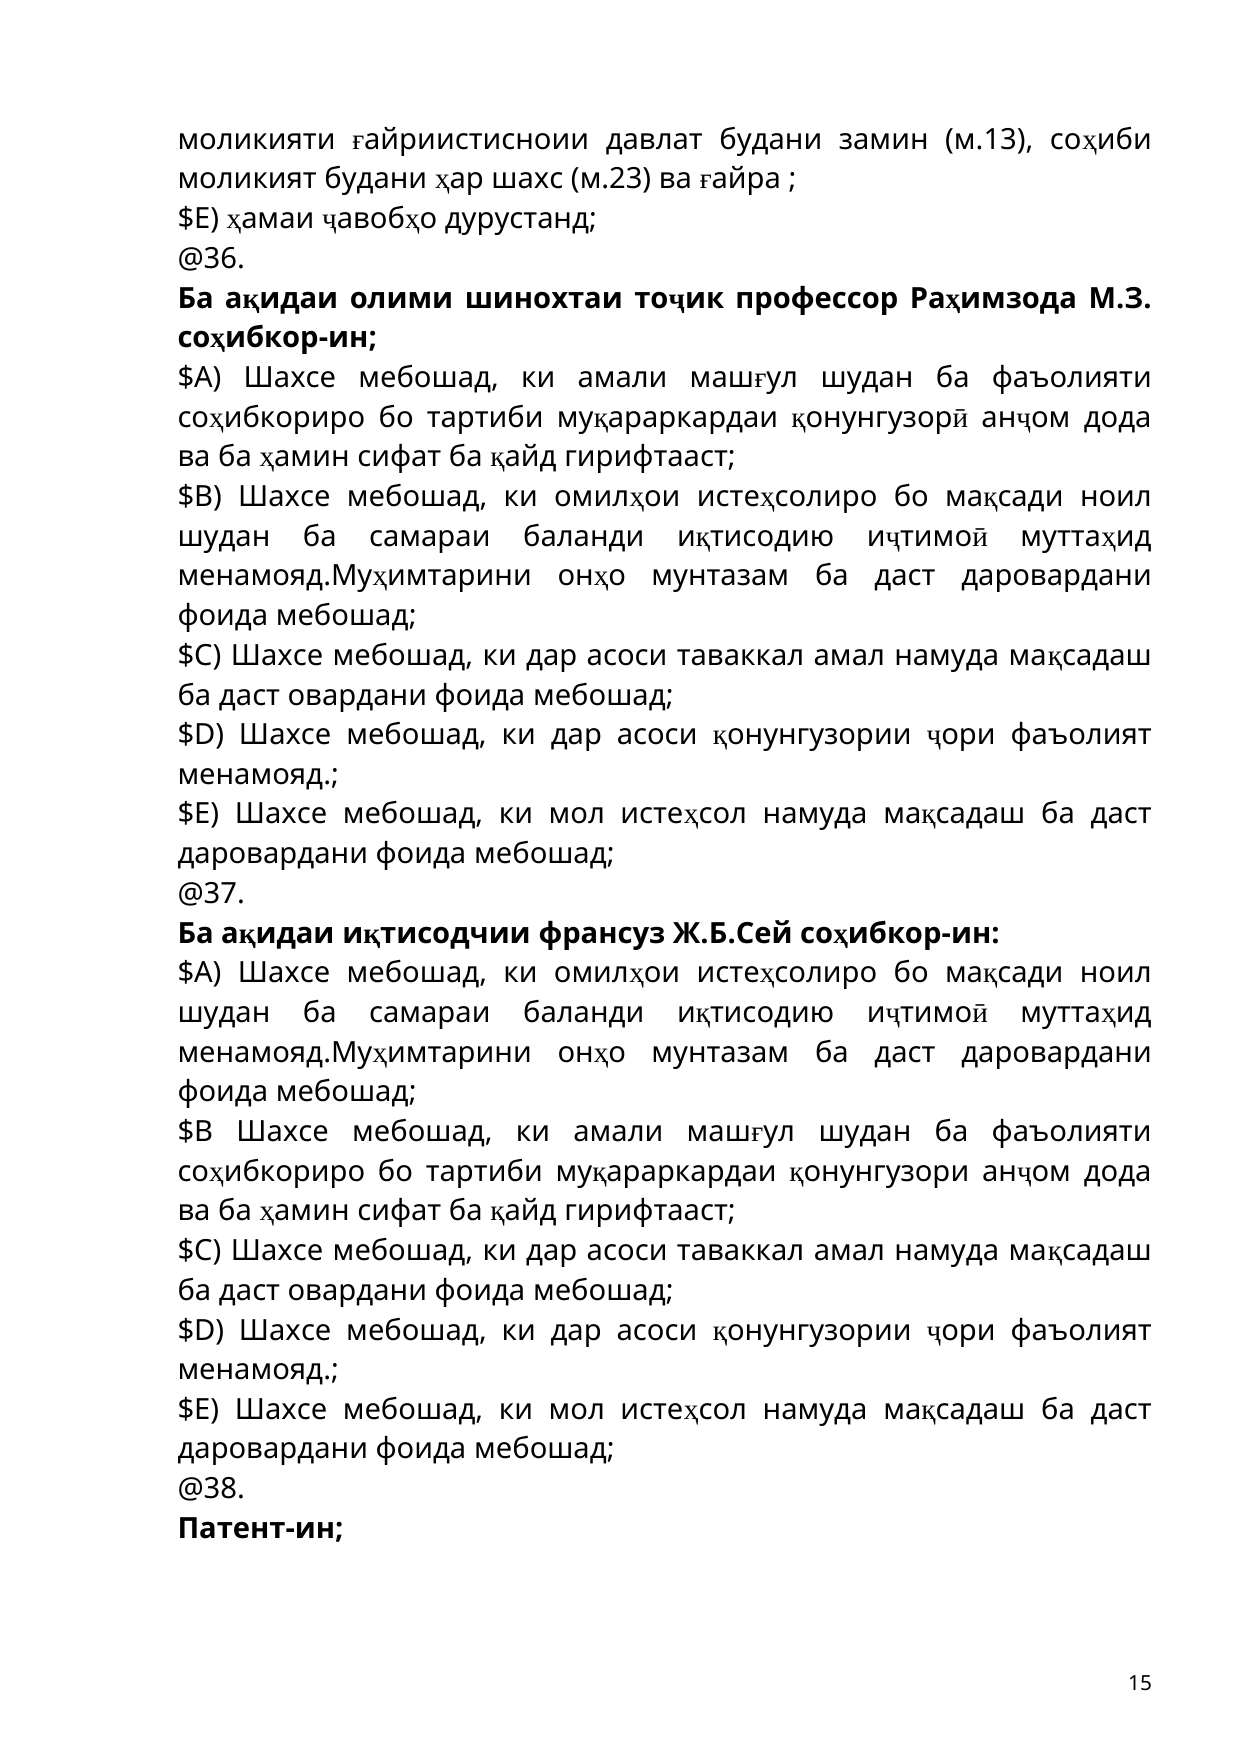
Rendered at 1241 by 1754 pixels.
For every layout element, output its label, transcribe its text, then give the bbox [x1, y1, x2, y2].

text $E) Шахсе мебошад, ки мол истеҳсол намуда мақсадаш ба даст даровардани фоида мебошад; [177, 1388, 1152, 1467]
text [177, 118, 1152, 197]
text $E) Шахсе мебошад, ки мол истеҳсол намуда мақсадаш ба даст даровардани фоида мебошад; [177, 793, 1152, 872]
text $C) Шахсе мебошад, ки дар асоси таваккал амал намуда мақсадаш ба даст овардани фоида мебошад; [177, 1229, 1152, 1309]
text Патент-ин; [177, 1507, 1152, 1547]
text $D) Шахсе мебошад, ки дар асоси қонунгузории ҷори фаъолият менамояд.; [177, 1309, 1152, 1388]
text $B) Шахсе мебошад, ки омилҳои истеҳсолиро бо мақсади ноил шудан ба самараи баланди иқтисодию иҷтимоӣ муттаҳид менамояд.Муҳимтарини онҳо мунтазам ба даст даровардани фоида мебошад; [177, 475, 1152, 634]
text $B Шахсе мебошад, ки амали машғул шудан ба фаъолияти соҳибкориро бо тартиби муқараркардаи қонунгузори анҷом дода ва ба ҳамин сифат ба қайд гирифтааст; [177, 1110, 1152, 1229]
text @36. [177, 237, 1152, 277]
text $C) Шахсе мебошад, ки дар асоси таваккал амал намуда мақсадаш ба даст овардани фоида мебошад; [177, 634, 1152, 713]
text $A) Шахсе мебошад, ки омилҳои истеҳсолиро бо мақсади ноил шудан ба самараи баланди иқтисодию иҷтимоӣ муттаҳид менамояд.Муҳимтарини онҳо мунтазам ба даст даровардани фоида мебошад; [177, 952, 1152, 1110]
text $E) ҳамаи ҷавобҳо дурустанд; [177, 197, 1152, 237]
text @37. [177, 872, 1152, 912]
text $D) Шахсе мебошад, ки дар асоси қонунгузории ҷори фаъолият менамояд.; [177, 713, 1152, 793]
text $A) Шахсе мебошад, ки амали машғул шудан ба фаъолияти соҳибкориро бо тартиби муқараркардаи қонунгузорӣ анҷом дода ва ба ҳамин сифат ба қайд гирифтааст; [177, 356, 1152, 475]
text @38. [177, 1467, 1152, 1507]
text Ба ақидаи олими шинохтаи тоҷик профессор Раҳимзода М.З. соҳибкор-ин; [177, 277, 1152, 356]
text Ба ақидаи иқтисодчии франсуз Ж.Б.Сей соҳибкор-ин: [177, 912, 1152, 952]
